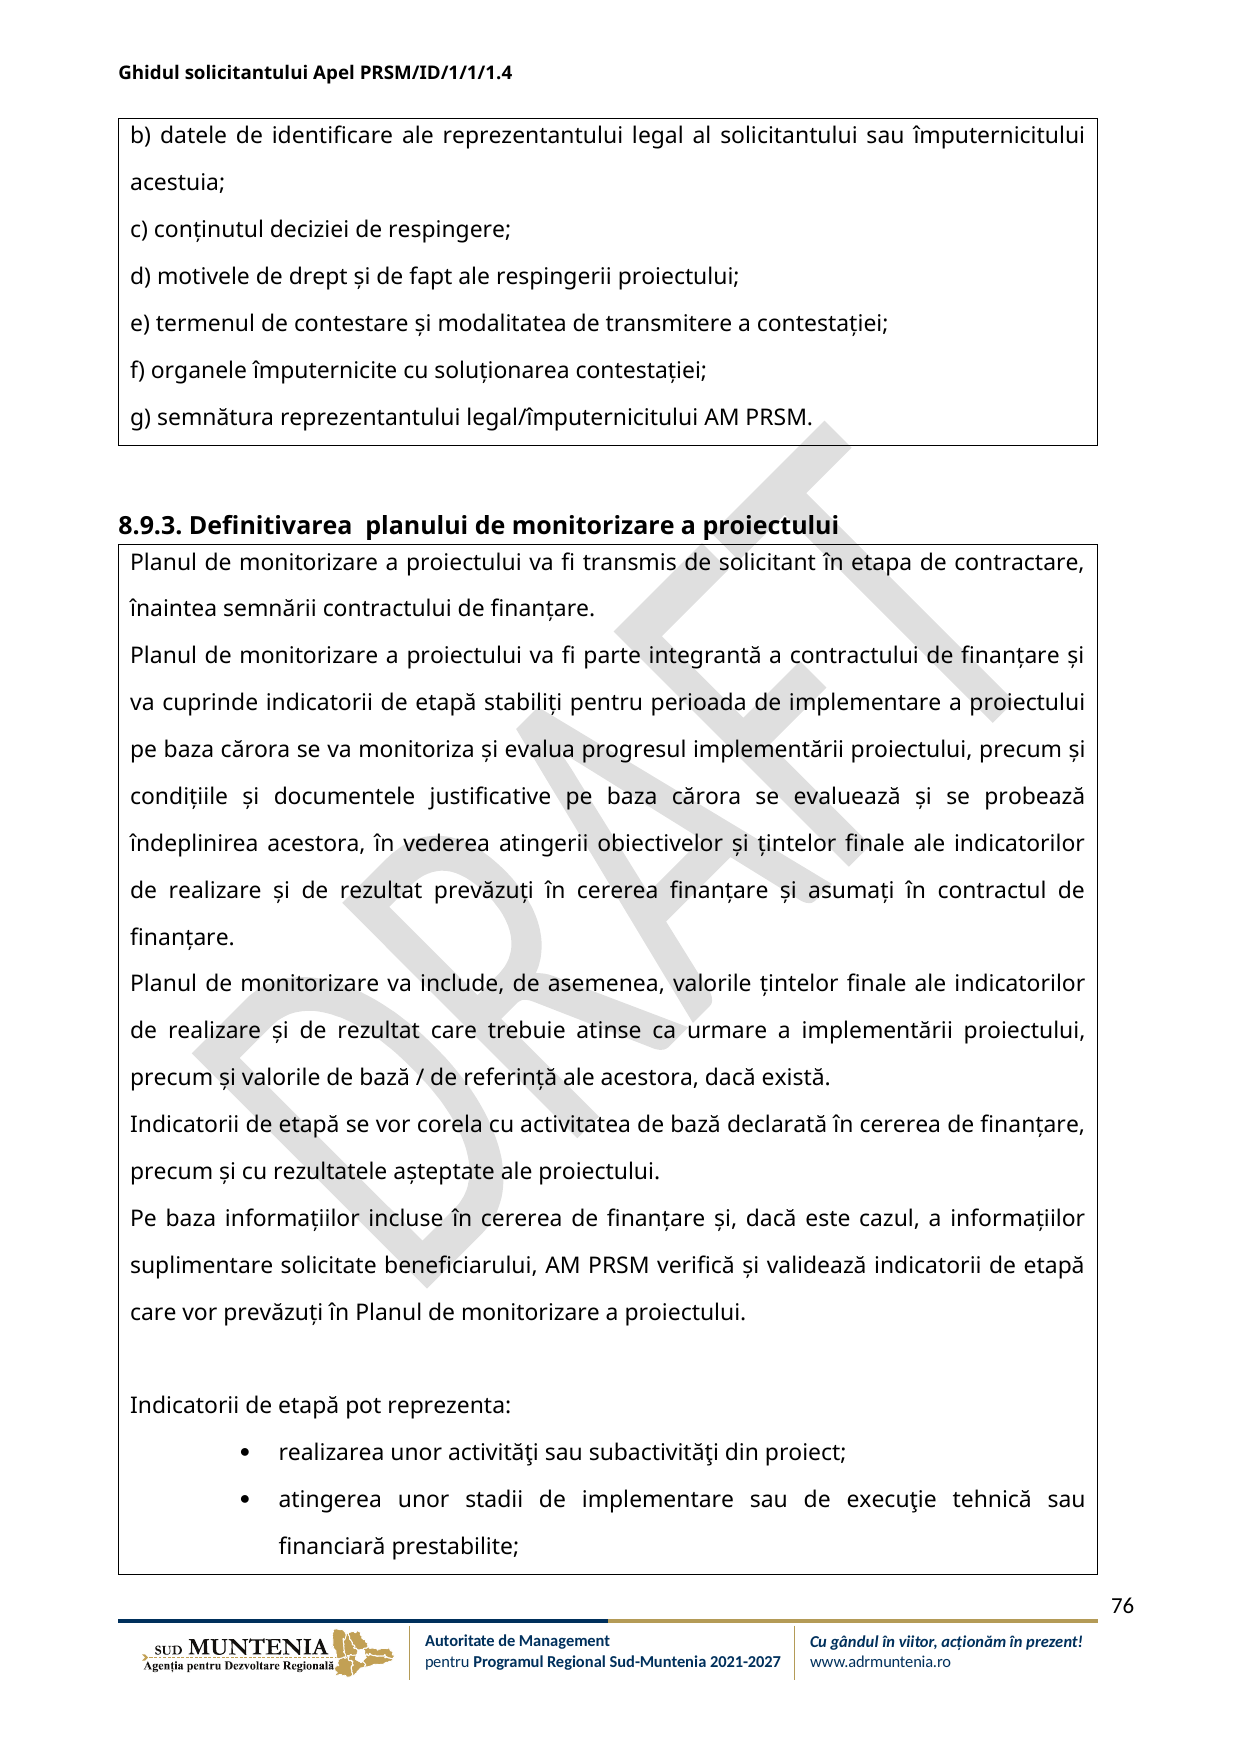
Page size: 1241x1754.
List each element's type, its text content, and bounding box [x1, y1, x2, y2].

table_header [119, 545, 1097, 1574]
subtitle 8.9.3. Definitivarea planului de monitorizare a proiectului [118, 508, 1134, 542]
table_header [119, 119, 1097, 445]
